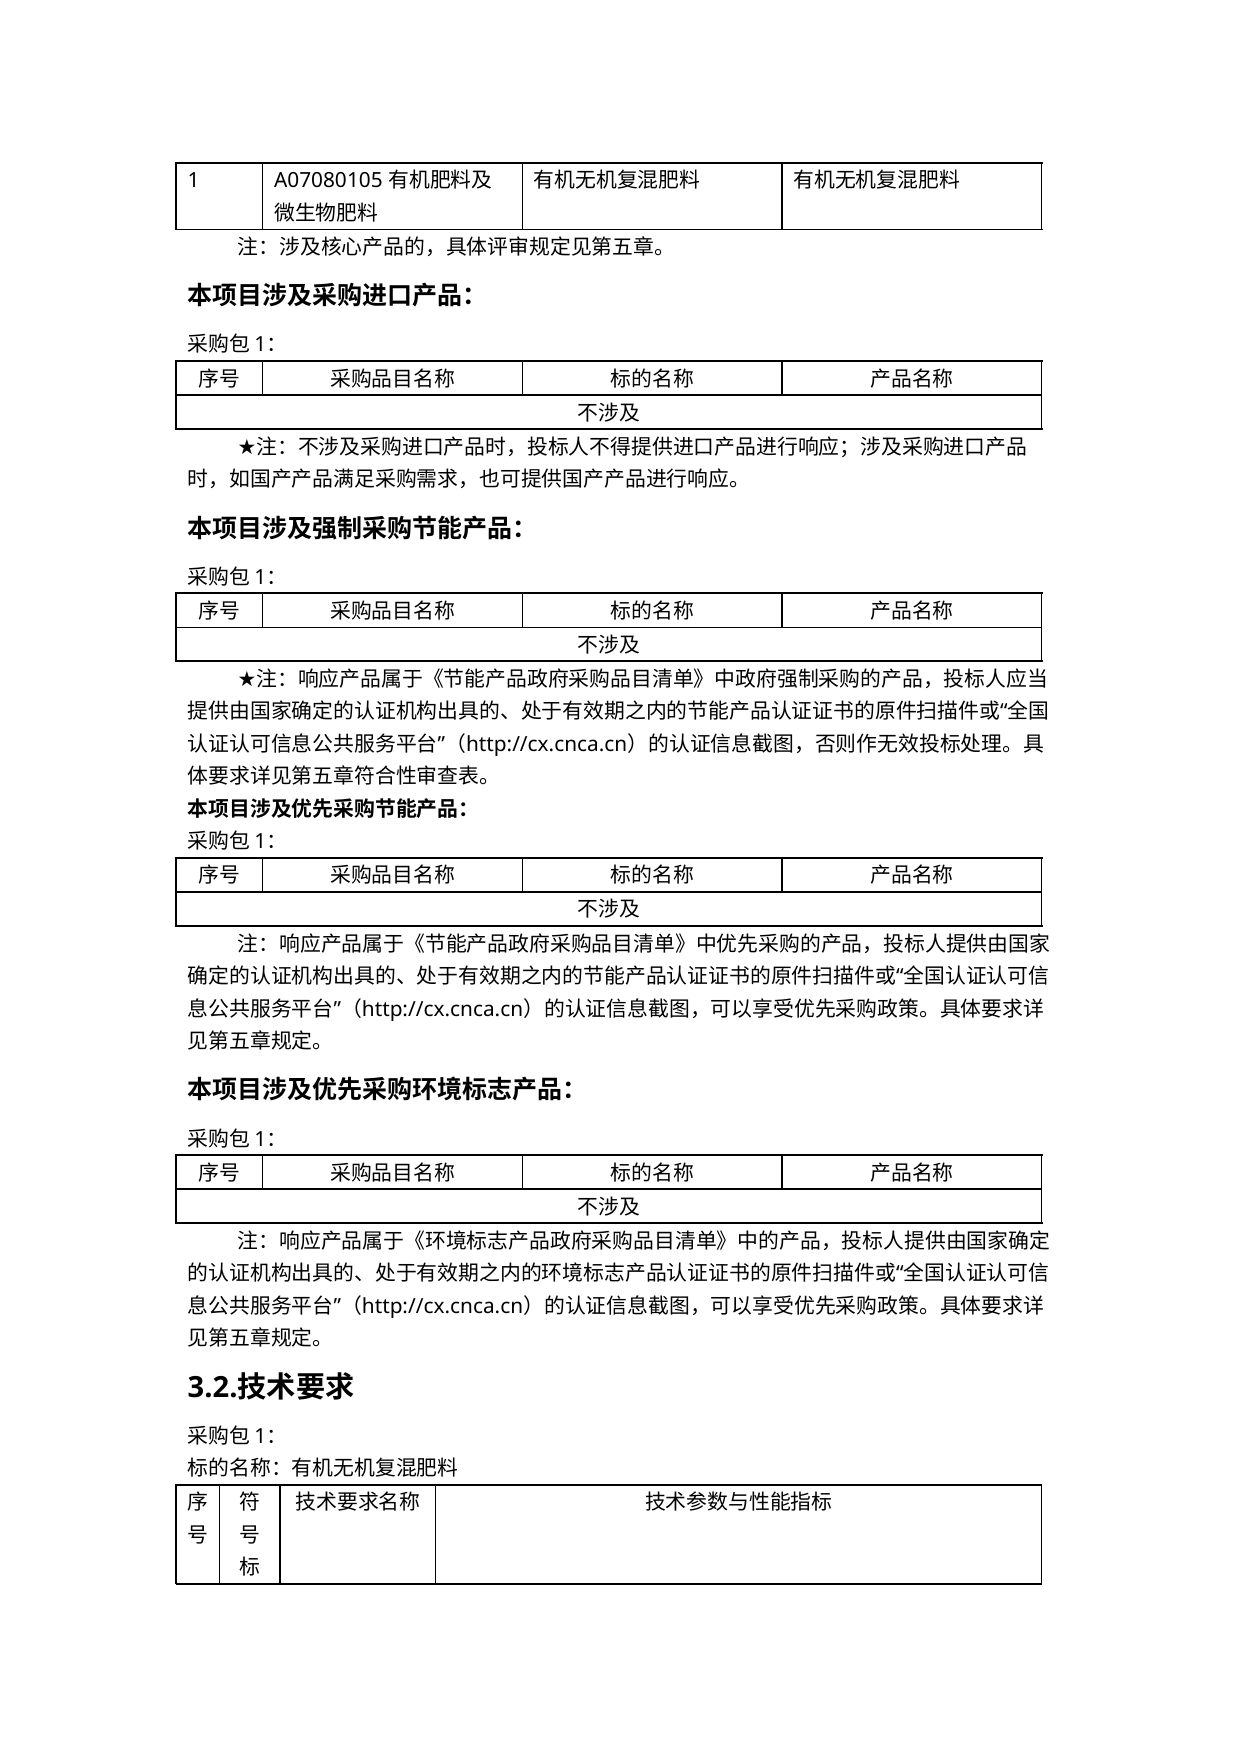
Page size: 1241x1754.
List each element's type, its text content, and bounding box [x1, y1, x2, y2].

text 标的名称：有机无机复混肥料 [187, 1451, 1053, 1484]
text ★注：响应产品属于《节能产品政府采购品目清单》中政府强制采购的产品，投标人应当提供由国家确定的认证机构出具的、处于有效期之内的节能产品认证证书的原件扫描件或“全国认证认可信息公共服务平台”（http://cx.cnca.cn）的认证信息截图，否则作无效投标处理。具体要求详见第五章符合性审查表。 [187, 662, 1053, 792]
table_header 产品名称 [783, 594, 1041, 626]
text 采购包1： [187, 560, 1053, 592]
table_cell 不涉及 [177, 893, 1041, 925]
table_cell 不涉及 [177, 628, 1041, 660]
table_header 产品名称 [783, 859, 1041, 891]
text 采购包1： [187, 1419, 1053, 1451]
text 注：涉及核心产品的，具体评审规定见第五章。 [187, 230, 1053, 263]
text 本项目涉及强制采购节能产品： [187, 495, 1053, 560]
text 本项目涉及优先采购节能产品： [187, 792, 1053, 824]
table_cell 1 [177, 164, 262, 228]
table_header 采购品目名称 [263, 859, 522, 891]
table_header 序号 [177, 1156, 262, 1188]
table_header 符号标识 [220, 1486, 279, 1583]
table_header 产品名称 [783, 1156, 1041, 1188]
table_header 标的名称 [523, 1156, 781, 1188]
table_header 采购品目名称 [263, 362, 522, 394]
table_header 标的名称 [523, 859, 781, 891]
table_header 技术参数与性能指标 [436, 1486, 1041, 1583]
table_cell 有机无机复混肥料 [783, 164, 1041, 228]
table_header 序号 [177, 594, 262, 626]
text 采购包1： [187, 824, 1053, 857]
table_header 产品名称 [783, 362, 1041, 394]
table_header 标的名称 [523, 594, 781, 626]
text 本项目涉及优先采购环境标志产品： [187, 1057, 1053, 1122]
table_header 标的名称 [523, 362, 781, 394]
table_cell 有机无机复混肥料 [523, 164, 781, 228]
table_cell 不涉及 [177, 1190, 1041, 1222]
table_header 采购品目名称 [263, 1156, 522, 1188]
text 采购包1： [187, 1122, 1053, 1154]
text 注：响应产品属于《环境标志产品政府采购品目清单》中的产品，投标人提供由国家确定的认证机构出具的、处于有效期之内的环境标志产品认证证书的原件扫描件或“全国认证认可信息公共服务平台”（http://cx.cnca.cn）的认证信息截图，可以享受优先采购政策。具体要求详见第五章规定。 [187, 1224, 1053, 1354]
text 本项目涉及采购进口产品： [187, 263, 1053, 328]
text ★注：不涉及采购进口产品时，投标人不得提供进口产品进行响应；涉及采购进口产品时，如国产产品满足采购需求，也可提供国产产品进行响应。 [187, 430, 1053, 495]
table_header 序号 [177, 859, 262, 891]
table_cell 不涉及 [177, 396, 1041, 428]
table_cell A07080105 有机肥料及微生物肥料 [263, 164, 522, 228]
table_header 序号 [177, 1486, 219, 1583]
table_header 序号 [177, 362, 262, 394]
text 3.2.技术要求 [187, 1354, 1053, 1419]
table_header 采购品目名称 [263, 594, 522, 626]
table_header 技术要求名称 [281, 1486, 435, 1583]
text 采购包1： [187, 328, 1053, 360]
text 注：响应产品属于《节能产品政府采购品目清单》中优先采购的产品，投标人提供由国家确定的认证机构出具的、处于有效期之内的节能产品认证证书的原件扫描件或“全国认证认可信息公共服务平台”（http://cx.cnca.cn）的认证信息截图，可以享受优先采购政策。具体要求详见第五章规定。 [187, 927, 1053, 1057]
